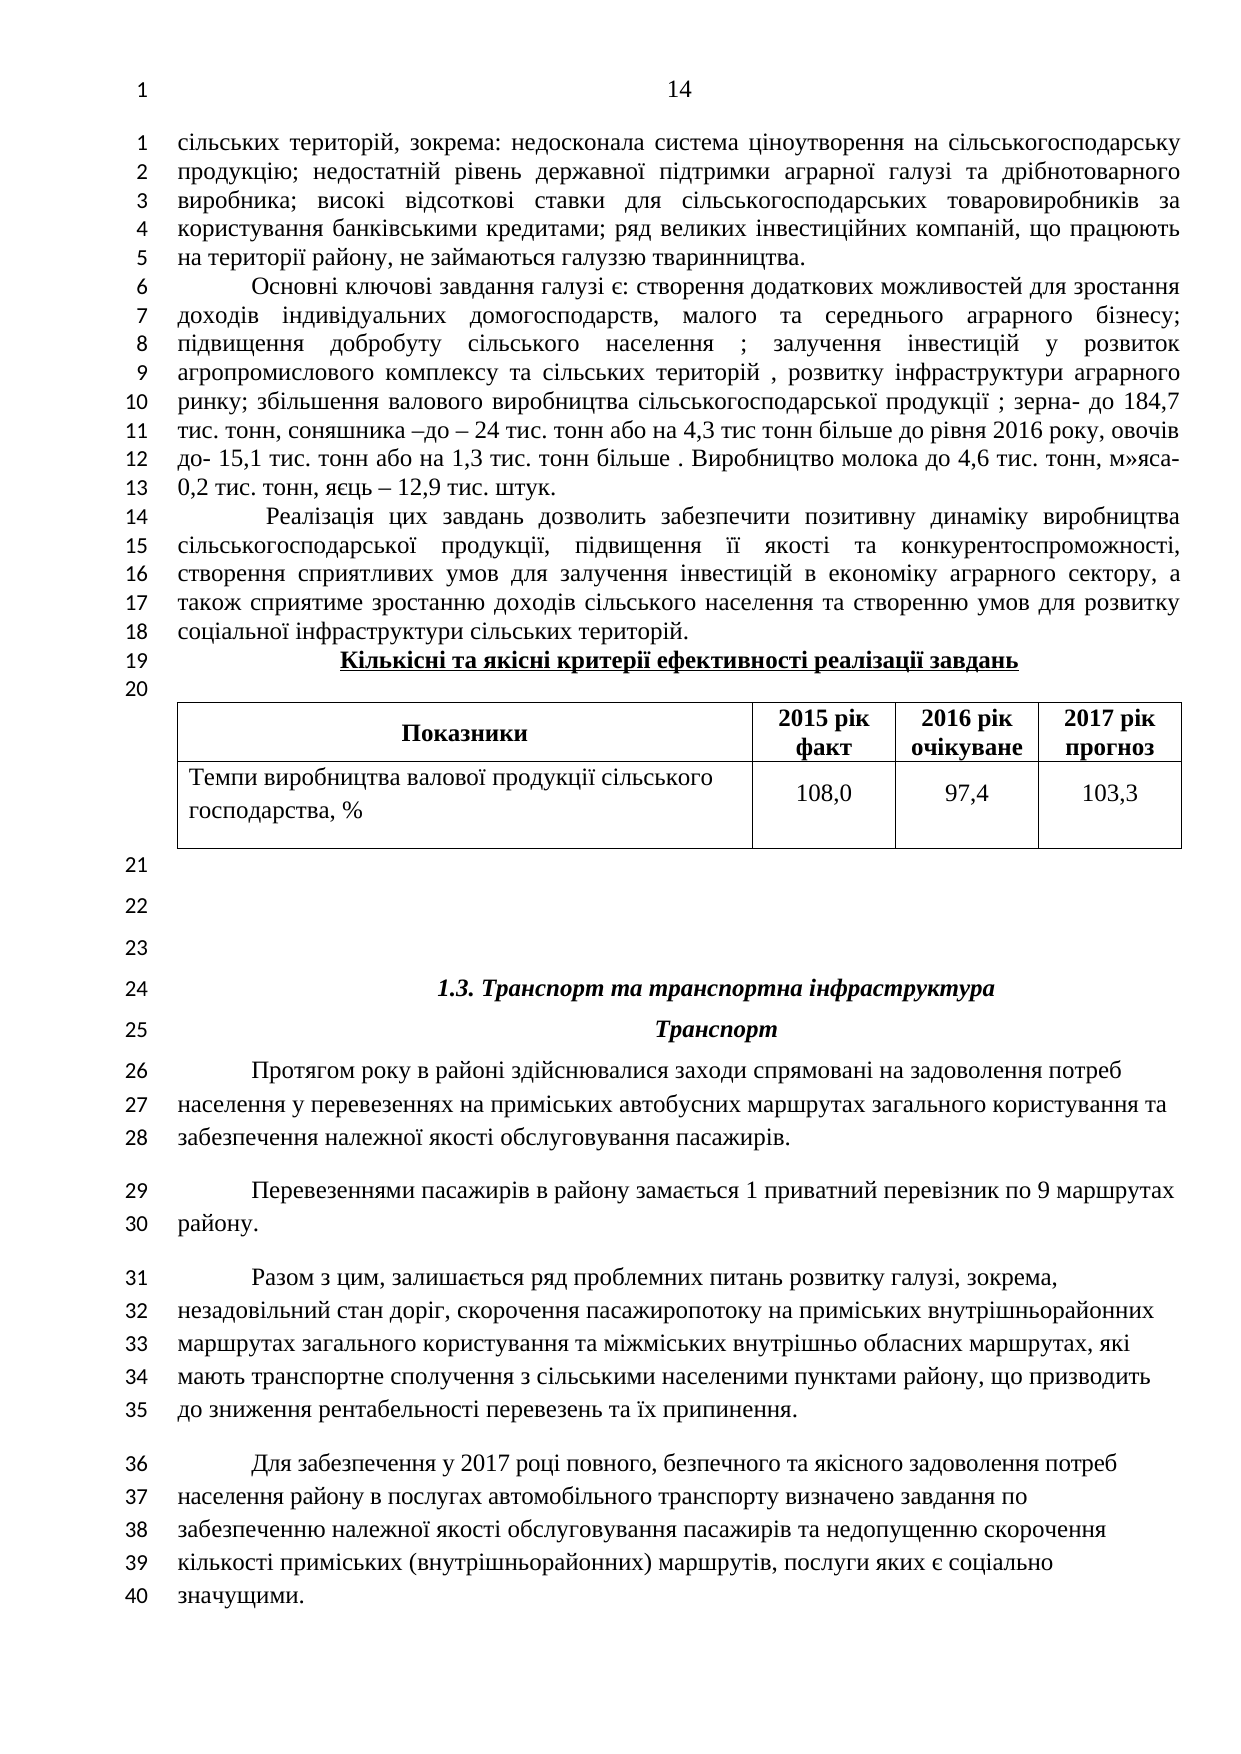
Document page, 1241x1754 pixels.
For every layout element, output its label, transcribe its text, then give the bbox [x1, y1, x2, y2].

text Транспорт [177, 1014, 1181, 1043]
text Кількісні та якісні критерії ефективності реалізації завдань [177, 645, 1181, 673]
text Реалізація цих завдань дозволить забезпечити позитивну динаміку виробництва сільськогосподарської продукції, підвищення її якості та конкурентоспроможності, створення сприятливих умов для залучення інвестицій в економіку аграрного сектору, а також сприятиме зростанню доходів сільського населення та створенню умов для розвитку соціальної інфраструктури сільських територій. [177, 501, 1181, 645]
table_cell 97,4 [896, 762, 1038, 848]
table_header 2016 рік очікуване [896, 703, 1038, 761]
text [177, 127, 1181, 271]
text Протягом року в районі здійснювалися заходи спрямовані на задоволення потреб населення у перевезеннях на приміських автобусних маршрутах загального користування та забезпечення належної якості обслуговування пасажирів. [177, 1056, 1181, 1150]
table_cell 108,0 [753, 762, 895, 848]
text 1.3. Транспорт та транспортна інфраструктура [177, 973, 1181, 1002]
text Перевезеннями пасажирів в району замається 1 приватний перевізник по 9 маршрутах району. [177, 1176, 1181, 1237]
text Разом з цим, залишається ряд проблемних питань розвитку галузі, зокрема, незадовільний стан доріг, скорочення пасажиропотоку на приміських внутрішньорайонних маршрутах загального користування та міжміських внутрішньо обласних маршрутах, які мають транспортне сполучення з сільськими населеними пунктами району, що призводить до зниження рентабельності перевезень та їх припинення. [177, 1262, 1181, 1423]
table_header 2015 рік факт [753, 703, 895, 761]
table_header 2017 рік прогноз [1039, 703, 1181, 761]
text Для забезпечення у 2017 році повного, безпечного та якісного задоволення потреб населення району в послугах автомобільного транспорту визначено завдання по забезпеченню належної якості обслуговування пасажирів та недопущенню скорочення кількості приміських (внутрішньорайонних) маршрутів, послуги яких є соціально значущими. [177, 1448, 1181, 1609]
text Основні ключові завдання галузі є: створення додаткових можливостей для зростання доходів індивідуальних домогосподарств, малого та середнього аграрного бізнесу; підвищення добробуту сільського населення ; залучення інвестицій у розвиток агропромислового комплексу та сільських територій , розвитку інфраструктури аграрного ринку; збільшення валового виробництва сільськогосподарської продукції ; зерна- до 184,7 тис. тонн, соняшника –до – 24 тис. тонн або на 4,3 тис тонн більше до рівня 2016 року, овочів до- 15,1 тис. тонн або на 1,3 тис. тонн більше . Виробництво молока до 4,6 тис. тонн, м»яса- 0,2 тис. тонн, яєць – 12,9 тис. штук. [177, 271, 1181, 501]
table_header Показники [178, 703, 752, 761]
table_cell 103,3 [1039, 762, 1181, 848]
table_cell Темпи виробництва валової продукції сільського господарства, % [178, 762, 752, 848]
